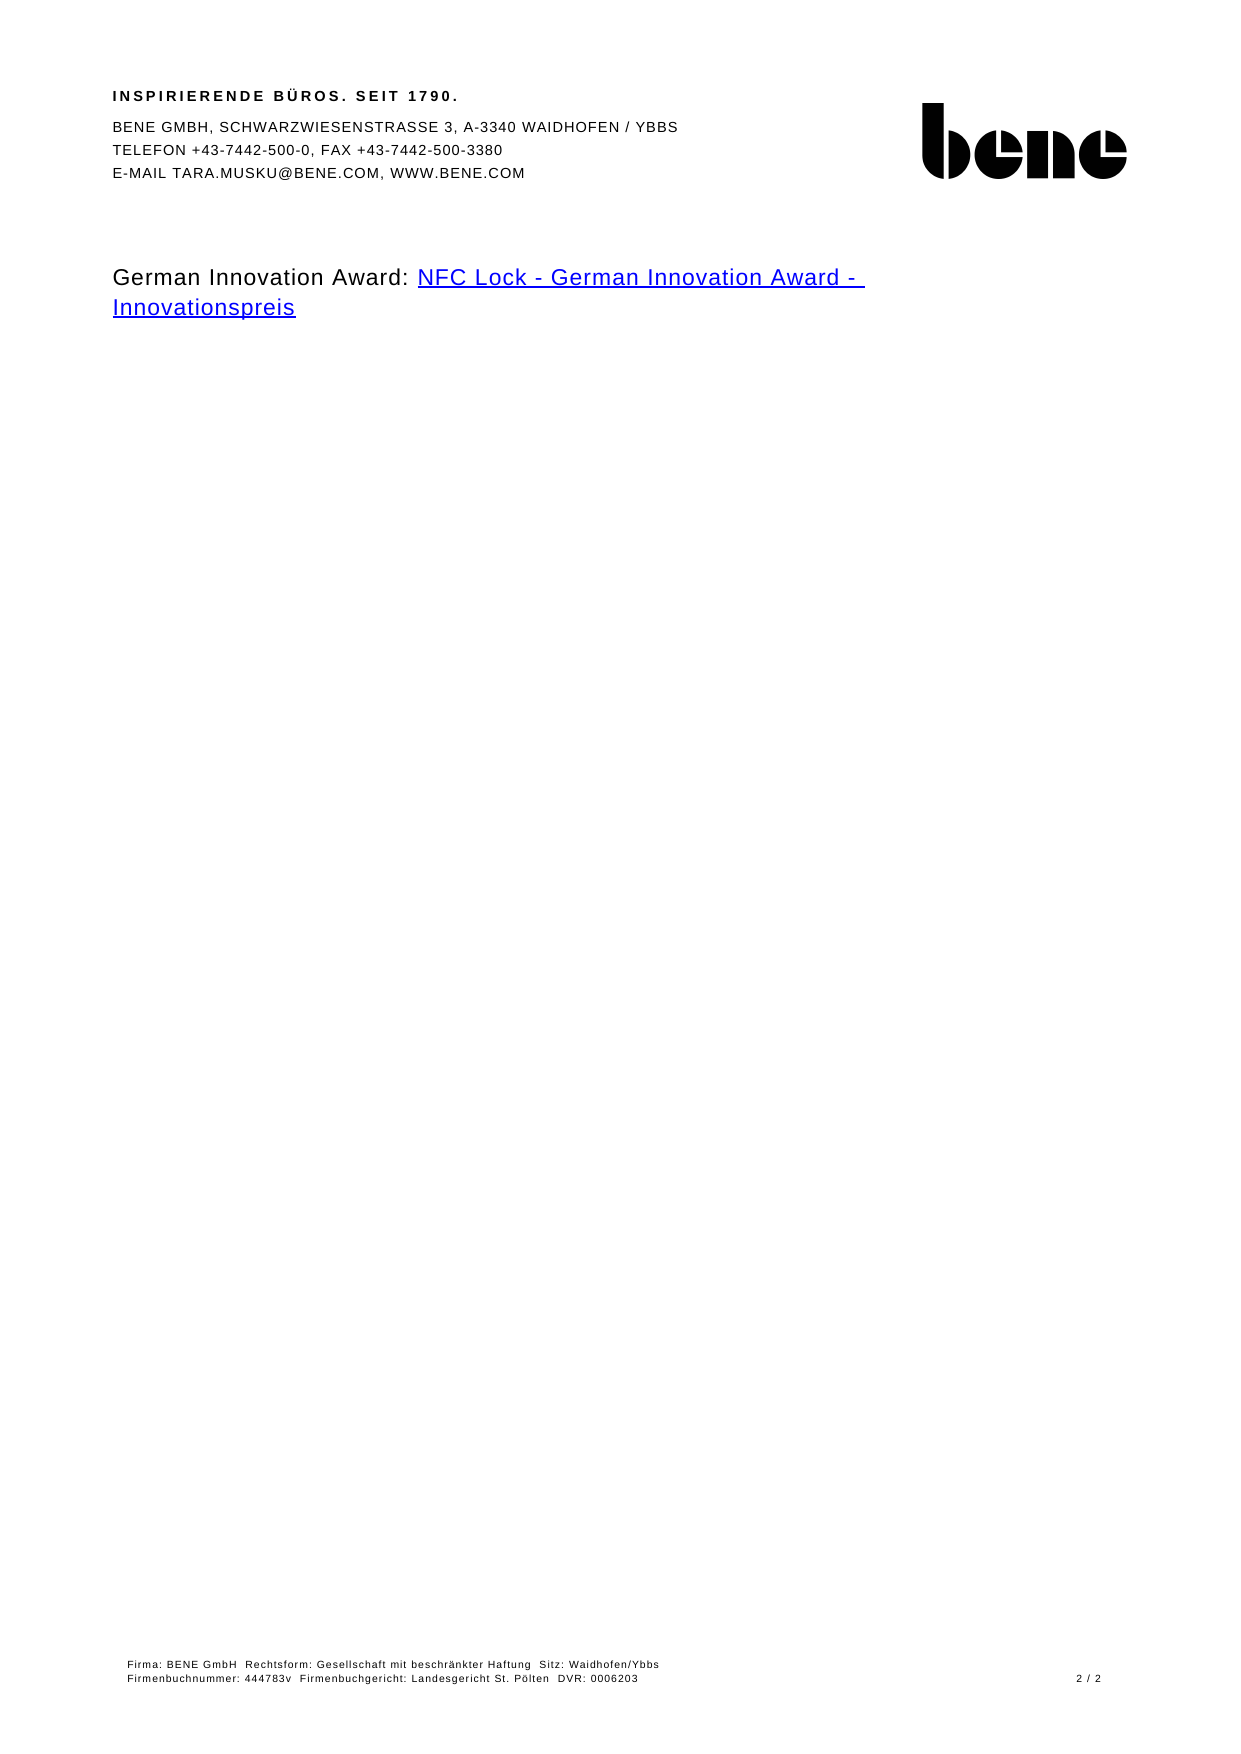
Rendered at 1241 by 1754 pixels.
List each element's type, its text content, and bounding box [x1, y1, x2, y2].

picture [922, 103, 1127, 179]
text German Innovation Award: NFC Lock - German Innovation Award - Innovationspreis [112, 263, 1009, 320]
